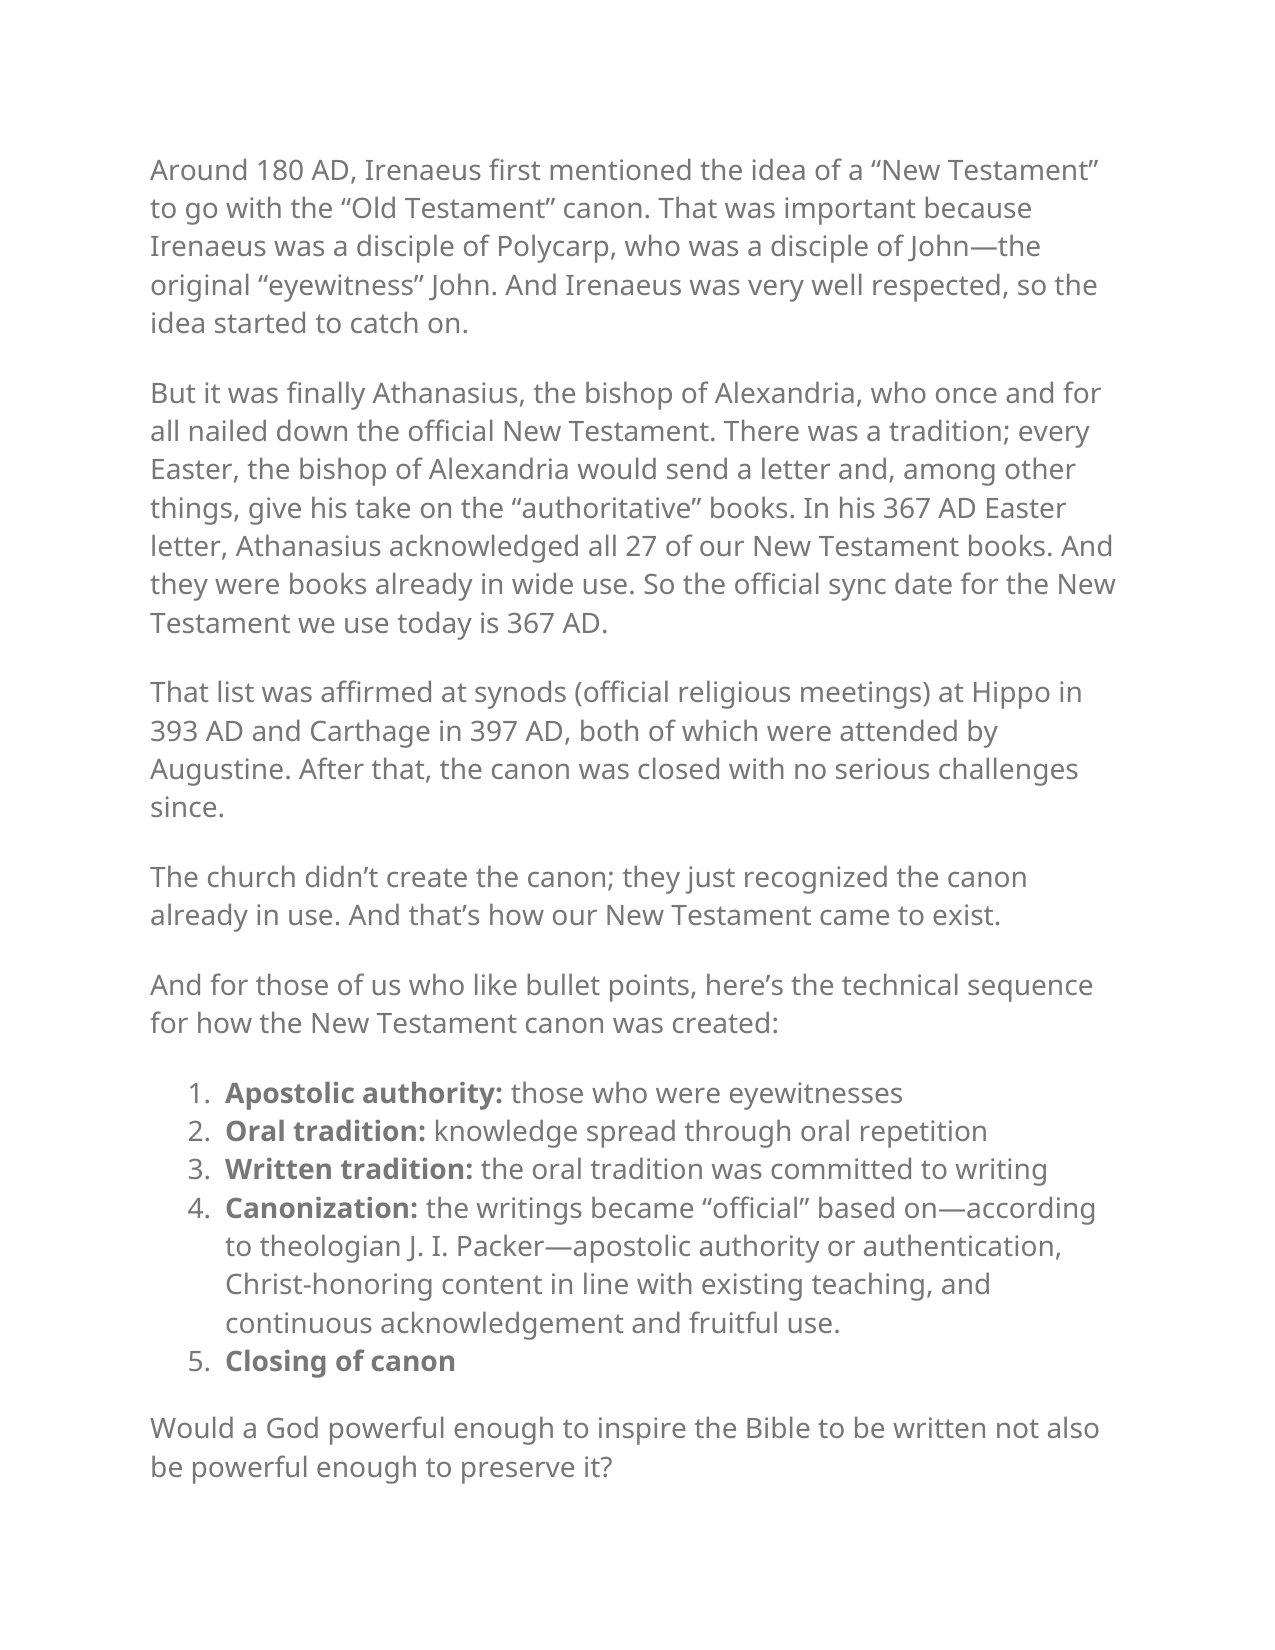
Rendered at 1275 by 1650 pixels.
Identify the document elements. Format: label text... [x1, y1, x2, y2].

text Around 180 AD, Irenaeus first mentioned the idea of a “New Testament” to go with the “Old Testament” canon. That was important because Irenaeus was a disciple of Polycarp, who was a disciple of John—the original “eyewitness” John. And Irenaeus was very well respected, so the idea started to catch on. [150, 150, 1125, 342]
text But it was finally Athanasius, the bishop of Alexandria, who once and for all nailed down the official New Testament. There was a tradition; every Easter, the bishop of Alexandria would send a letter and, among other things, give his take on the “authoritative” books. In his 367 AD Easter letter, Athanasius acknowledged all 27 of our New Testament books. And they were books already in wide use. So the official sync date for the New Testament we use today is 367 AD. [150, 373, 1125, 641]
list Closing of canon [187, 1341, 1125, 1379]
list Oral tradition: knowledge spread through oral repetition [187, 1111, 1125, 1149]
text Would a God powerful enough to inspire the Bible to be written not also be powerful enough to preserve it? [150, 1409, 1125, 1485]
text The church didn’t create the canon; they just recognized the canon already in use. And that’s how our New Testament came to exist. [150, 857, 1125, 934]
list Written tradition: the oral tradition was committed to writing [187, 1149, 1125, 1188]
list Apostolic authority: those who were eyewitnesses [187, 1073, 1125, 1111]
list Canonization: the writings became “official” based on—according to theologian J. I. Packer—apostolic authority or authentication, Christ-honoring content in line with existing teaching, and continuous acknowledgement and fruitful use. [187, 1188, 1125, 1341]
text That list was affirmed at synods (official religious meetings) at Hippo in 393 AD and Carthage in 397 AD, both of which were attended by Augustine. After that, the canon was closed with no serious challenges since. [150, 672, 1125, 826]
text And for those of us who like bullet points, here’s the technical sequence for how the New Testament canon was created: [150, 965, 1125, 1042]
